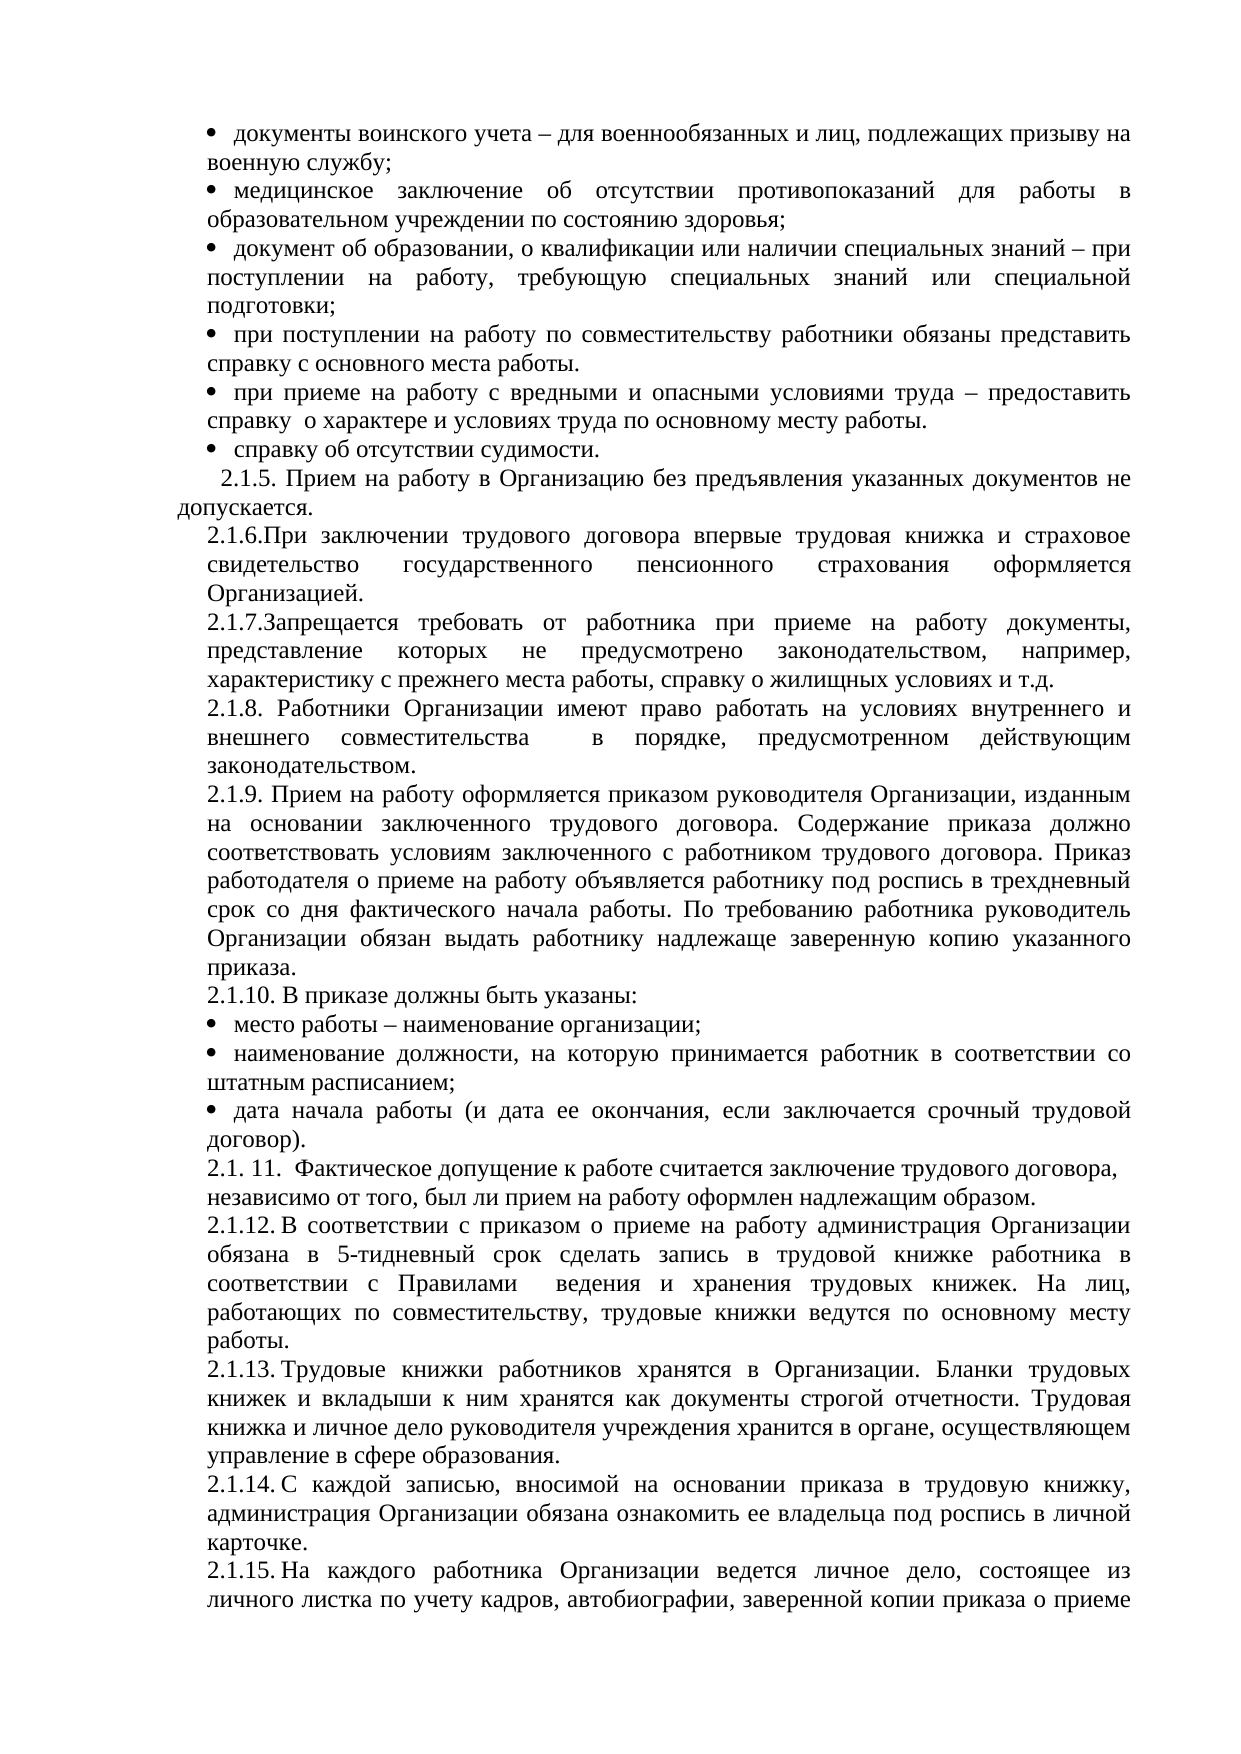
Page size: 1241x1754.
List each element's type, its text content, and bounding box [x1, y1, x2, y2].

list документы воинского учета – для военнообязанных и лиц, подлежащих призыву на военную службу; [207, 118, 1132, 176]
text 2.1.6.При заключении трудового договора впервые трудовая книжка и страховое свидетельство государственного пенсионного страхования оформляется Организацией. [207, 521, 1132, 607]
text 2.1.8. Работники Организации имеют право работать на условиях внутреннего и внешнего совместительства в порядке, предусмотренном действующим законодательством. [207, 693, 1132, 779]
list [207, 1556, 1132, 1613]
list медицинское заключение об отсутствии противопоказаний для работы в образовательном учреждении по состоянию здоровья; [207, 176, 1132, 233]
list дата начала работы (и дата ее окончания, если заключается срочный трудовой договор). [207, 1096, 1132, 1153]
list при поступлении на работу по совместительству работники обязаны представить справку с основного места работы. [207, 319, 1132, 377]
text 2.1. 11. Фактическое допущение к работе считается заключение трудового договора, независимо от того, был ли прием на работу оформлен надлежащим образом. [207, 1153, 1132, 1211]
list справку об отсутствии судимости. [207, 434, 1132, 463]
list при приеме на работу с вредными и опасными условиями труда – предоставить справку о характере и условиях труда по основному месту работы. [207, 377, 1132, 434]
text 2.1.9. Прием на работу оформляется приказом руководителя Организации, изданным на основании заключенного трудового договора. Содержание приказа должно соответствовать условиям заключенного с работником трудового договора. Приказ работодателя о приеме на работу объявляется работнику под роспись в трехдневный срок со дня фактического начала работы. По требованию работника руководитель Организации обязан выдать работнику надлежаще заверенную копию указанного приказа. [207, 779, 1132, 981]
list наименование должности, на которую принимается работник в соответствии со штатным расписанием; [207, 1038, 1132, 1096]
text В приказе должны быть указаны: [207, 981, 1132, 1009]
text 2.1.5. Прием на работу в Организацию без предъявления указанных документов не допускается. [177, 463, 1132, 521]
list С каждой записью, вносимой на основании приказа в трудовую книжку, администрация Организации обязана ознакомить ее владельца под роспись в личной карточке. [207, 1469, 1132, 1556]
list документ об образовании, о квалификации или наличии специальных знаний – при поступлении на работу, требующую специальных знаний или специальной подготовки; [207, 233, 1132, 319]
list Трудовые книжки работников хранятся в Организации. Бланки трудовых книжек и вкладыши к ним хранятся как документы строгой отчетности. Трудовая книжка и личное дело руководителя учреждения хранится в органе, осуществляющем управление в сфере образования. [207, 1354, 1132, 1469]
text 2.1.7.Запрещается требовать от работника при приеме на работу документы, представление которых не предусмотрено законодательством, например, характеристику с прежнего места работы, справку о жилищных условиях и т.д. [207, 607, 1132, 693]
list место работы – наименование организации; [207, 1009, 1132, 1038]
list В соответствии с приказом о приеме на работу администрация Организации обязана в 5-тидневный срок сделать запись в трудовой книжке работника в соответствии с Правилами ведения и хранения трудовых книжек. На лиц, работающих по совместительству, трудовые книжки ведутся по основному месту работы. [207, 1211, 1132, 1354]
